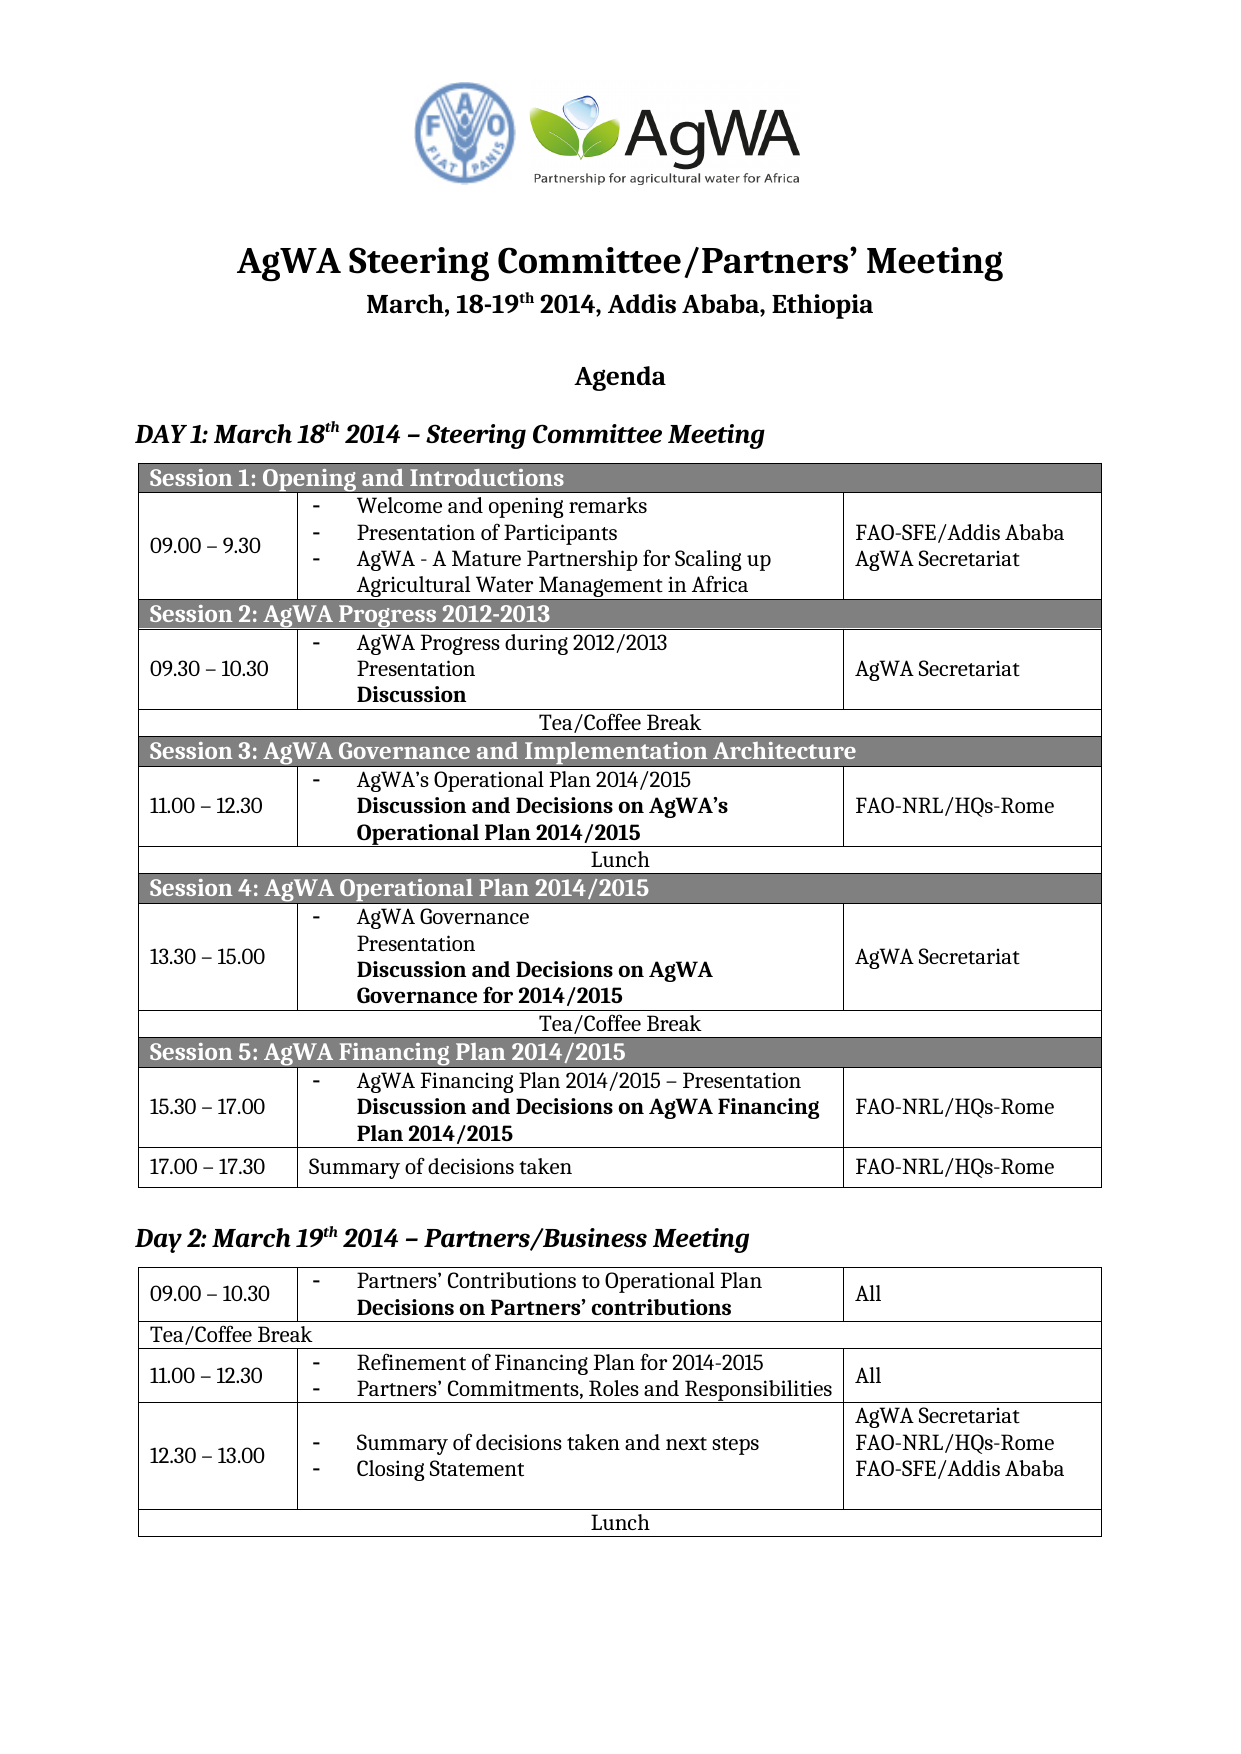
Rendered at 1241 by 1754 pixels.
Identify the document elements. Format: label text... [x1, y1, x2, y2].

table_cell Session 3: AgWA Governance and Implementation Architecture [139, 737, 1101, 766]
table_cell 09.30 – 10.30 [139, 630, 297, 708]
table_cell AgWA Financing Plan 2014/2015 – Presentation Discussion and Decisions on AgWA Financing Plan 2014/2015 [298, 1068, 843, 1147]
table_cell Summary of decisions taken and next steps Closing Statement [298, 1403, 843, 1508]
table_cell AgWA’s Operational Plan 2014/2015 Discussion and Decisions on AgWA’s Operational Plan 2014/2015 [298, 767, 843, 846]
table_cell 11.00 – 12.30 [139, 767, 297, 846]
table_cell 12.30 – 13.00 [139, 1403, 297, 1508]
table_header Partners’ Contributions to Operational Plan Decisions on Partners’ contributions [298, 1268, 843, 1321]
text March, 18-19th 2014, Addis Ababa, Ethiopia [150, 289, 1090, 321]
table_cell 11.00 – 12.30 [139, 1349, 297, 1402]
table_header 09.00 – 10.30 [139, 1268, 297, 1321]
table_cell AgWA Secretariat [844, 630, 1101, 708]
table_cell All [844, 1349, 1101, 1402]
table_cell Tea/Coffee Break [139, 710, 1101, 736]
table_cell Session 4: AgWA Operational Plan 2014/2015 [139, 874, 1101, 903]
picture [529, 78, 800, 185]
table_cell Tea/Coffee Break [139, 1011, 1101, 1037]
table_cell AgWA Secretariat FAO-NRL/HQs-Rome FAO-SFE/Addis Ababa [844, 1403, 1101, 1508]
table_cell Lunch [139, 1510, 1101, 1536]
table_cell FAO-NRL/HQs-Rome [844, 1068, 1101, 1147]
table_cell FAO-NRL/HQs-Rome [844, 1148, 1101, 1187]
table_cell AgWA Governance Presentation Discussion and Decisions on AgWA Governance for 2014/2015 [298, 904, 843, 1009]
table_cell Lunch [139, 847, 1101, 873]
table_cell AgWA Progress during 2012/2013 Presentation Discussion [298, 630, 843, 708]
table_cell Welcome and opening remarks Presentation of Participants AgWA - A Mature Partnership for Scaling up Agricultural Water Management in Africa [298, 493, 843, 599]
table_header All [844, 1268, 1101, 1321]
table_cell 09.00 – 9.30 [139, 493, 297, 599]
picture [414, 82, 516, 185]
text AgWA Steering Committee/Partners’ Meeting [150, 240, 1090, 283]
text Agenda [150, 361, 1090, 392]
table_cell AgWA Secretariat [844, 904, 1101, 1009]
table_cell Session 2: AgWA Progress 2012-2013 [139, 600, 1101, 628]
table_cell 15.30 – 17.00 [139, 1068, 297, 1147]
table_cell Session 5: AgWA Financing Plan 2014/2015 [139, 1038, 1101, 1067]
table_header Session 1: Opening and Introductions [139, 464, 1101, 492]
table_cell Refinement of Financing Plan for 2014-2015 Partners’ Commitments, Roles and Responsibilities [298, 1349, 843, 1402]
table_cell Summary of decisions taken [298, 1148, 843, 1187]
table_cell FAO-SFE/Addis Ababa AgWA Secretariat [844, 493, 1101, 599]
table_cell Tea/Coffee Break [139, 1322, 1101, 1348]
text DAY 1: March 18th 2014 – Steering Committee Meeting [135, 419, 1090, 450]
table_cell FAO-NRL/HQs-Rome [844, 767, 1101, 846]
text Day 2: March 19th 2014 – Partners/Business Meeting [135, 1223, 1090, 1254]
table_cell 17.00 – 17.30 [139, 1148, 297, 1187]
table_cell 13.30 – 15.00 [139, 904, 297, 1009]
